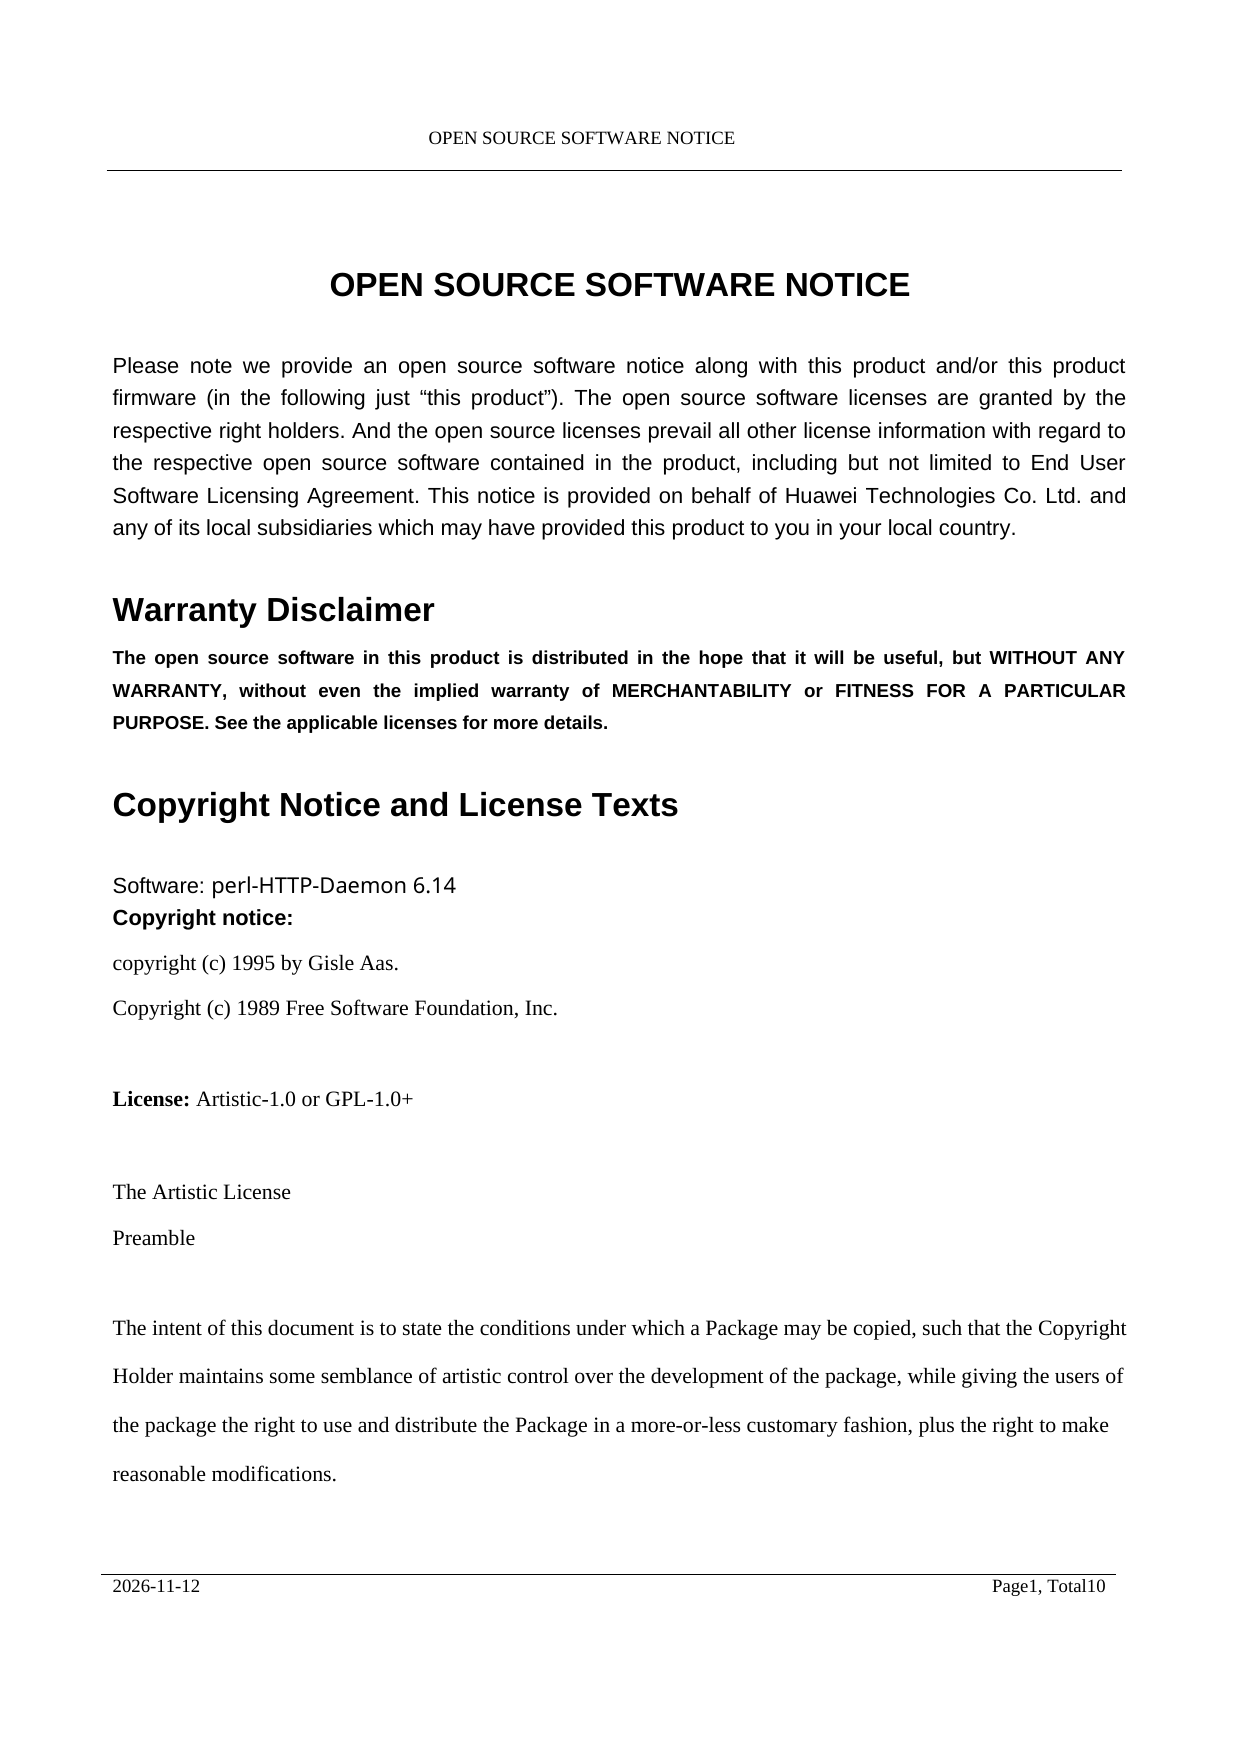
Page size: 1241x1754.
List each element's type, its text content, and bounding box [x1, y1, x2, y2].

text The intent of this document is to state the conditions under which a Package may be copied, such that the Copyright Holder maintains some semblance of artistic control over the development of the package, while giving the users of the package the right to use and distribute the Package in a more-or-less customary fashion, plus the right to make reasonable modifications. [112, 1311, 1128, 1490]
text License: Artistic-1.0 or GPL-1.0+ [112, 1082, 1128, 1114]
text The open source software in this product is distributed in the hope that it will be useful, but WITHOUT ANY WARRANTY, without even the implied warranty of MERCHANTABILITY or FITNESS FOR A PARTICULAR PURPOSE. See the applicable licenses for more details. [112, 641, 1128, 739]
text Software: perl-HTTP-Daemon 6.14 [112, 869, 1128, 901]
text The Artistic License [112, 1127, 1128, 1208]
text Warranty Disclaimer [112, 576, 1128, 641]
text Copyright Notice and License Texts [112, 771, 1128, 836]
text Preamble [112, 1221, 1128, 1253]
text OPEN SOURCE SOFTWARE NOTICE [112, 251, 1128, 316]
text Copyright notice: [112, 901, 1128, 934]
text Copyright (c) 1989 Free Software Foundation, Inc. [112, 992, 1128, 1024]
text copyright (c) 1995 by Gisle Aas. [112, 947, 1128, 979]
text Please note we provide an open source software notice along with this product and/or this product firmware (in the following just “this product”). The open source software licenses are granted by the respective right holders. And the open source licenses prevail all other license information with regard to the respective open source software contained in the product, including but not limited to End User Software Licensing Agreement. This notice is provided on behalf of Huawei Technologies Co. Ltd. and any of its local subsidiaries which may have provided this product to you in your local country. [112, 349, 1128, 544]
